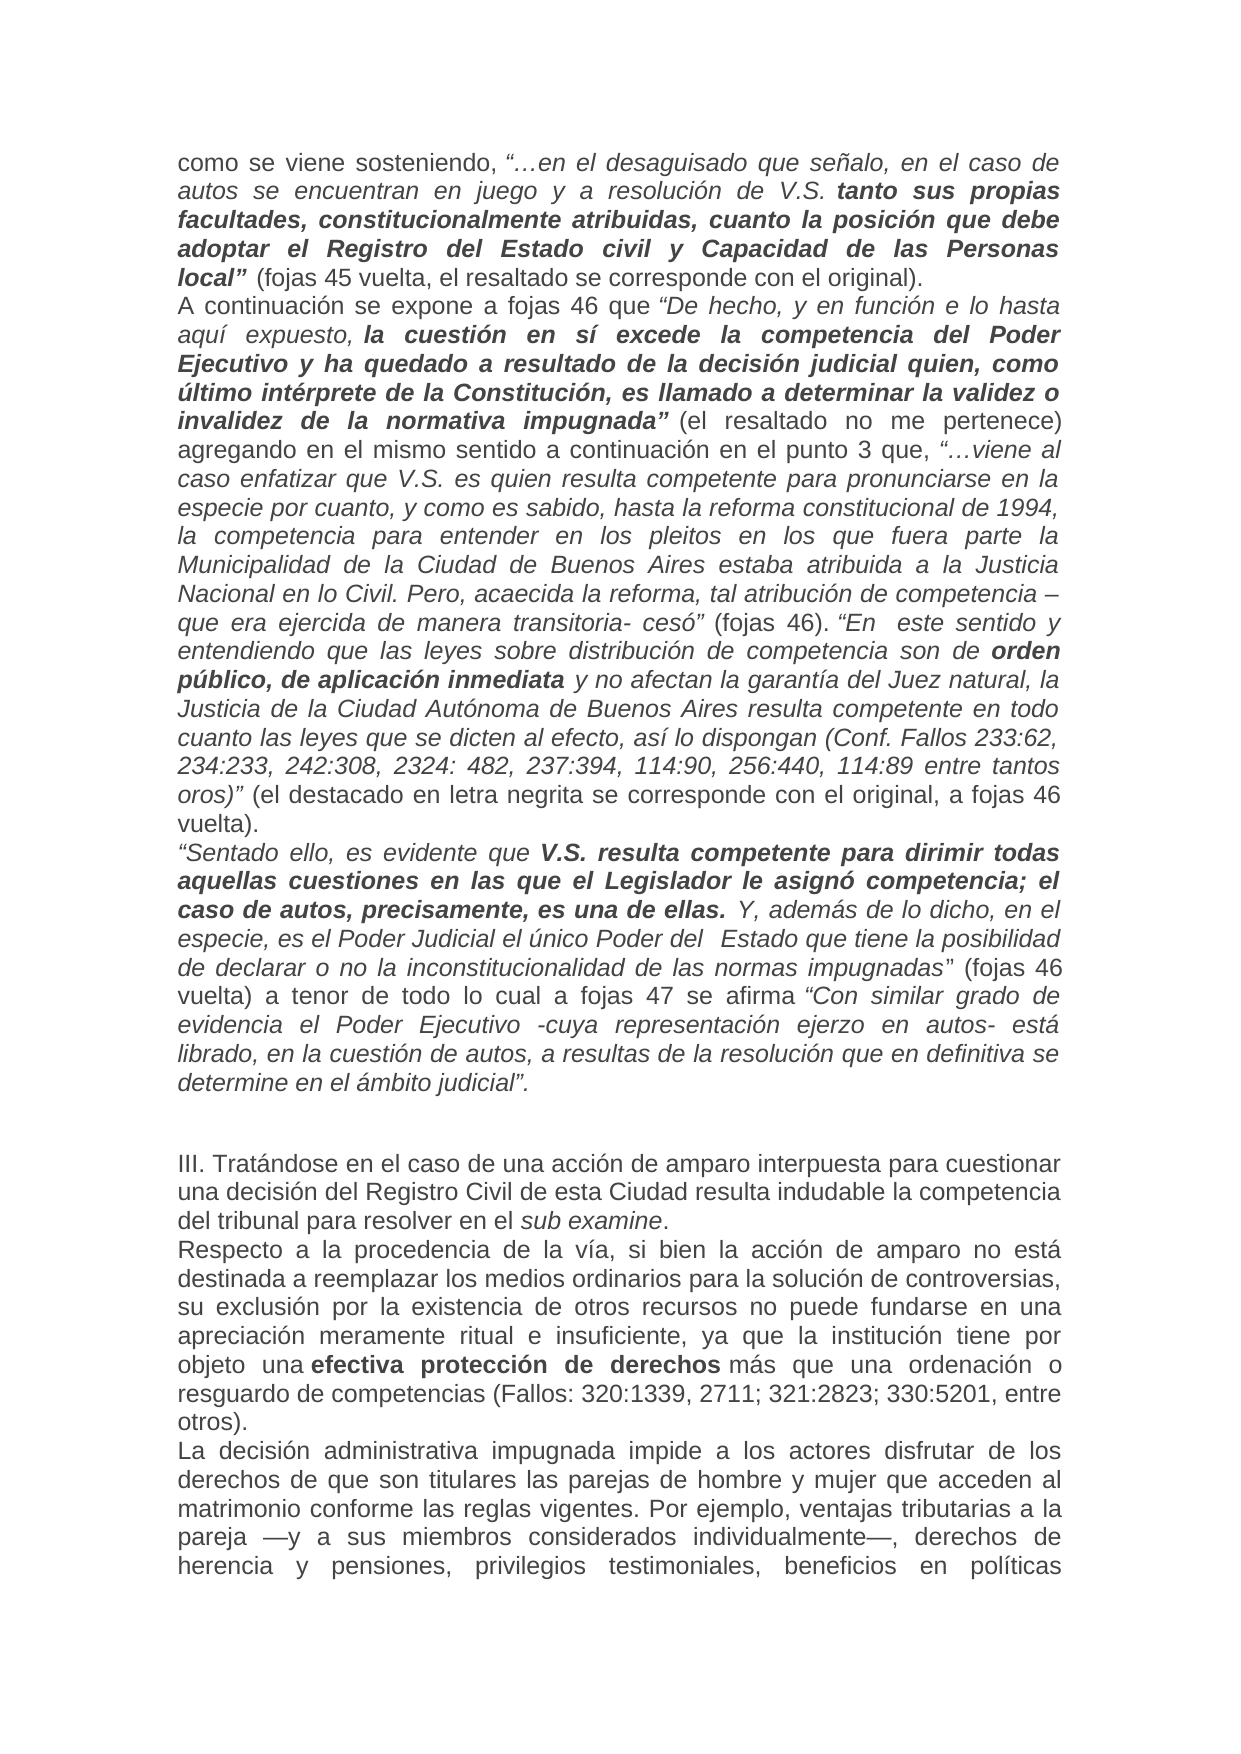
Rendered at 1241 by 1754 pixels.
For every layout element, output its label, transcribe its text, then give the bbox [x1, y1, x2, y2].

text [177, 148, 1063, 291]
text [177, 1436, 1063, 1580]
text “Sentado ello, es evidente que V.S. resulta competente para dirimir todas aquellas cuestiones en las que el Legislador le asignó competencia; el caso de autos, precisamente, es una de ellas. Y, además de lo dicho, en el especie, es el Poder Judicial el único Poder del Estado que tiene la posibilidad de declarar o no la inconstitucionalidad de las normas impugnadas” (fojas 46 vuelta) a tenor de todo lo cual a fojas 47 se afirma “Con similar grado de evidencia el Poder Ejecutivo -cuya representación ejerzo en autos- está librado, en la cuestión de autos, a resultas de la resolución que en definitiva se determine en el ámbito judicial”. [177, 838, 1063, 1096]
text A continuación se expone a fojas 46 que “De hecho, y en función e lo hasta aquí expuesto, la cuestión en sí excede la competencia del Poder Ejecutivo y ha quedado a resultado de la decisión judicial quien, como último intérprete de la Constitución, es llamado a determinar la validez o invalidez de la normativa impugnada” (el resaltado no me pertenece) agregando en el mismo sentido a continuación en el punto 3 que, “…viene al caso enfatizar que V.S. es quien resulta competente para pronunciarse en la especie por cuanto, y como es sabido, hasta la reforma constitucional de 1994, la competencia para entender en los pleitos en los que fuera parte la Municipalidad de la Ciudad de Buenos Aires estaba atribuida a la Justicia Nacional en lo Civil. Pero, acaecida la reforma, tal atribución de competencia –que era ejercida de manera transitoria- cesó” (fojas 46). “En este sentido y entendiendo que las leyes sobre distribución de competencia son de orden público, de aplicación inmediata y no afectan la garantía del Juez natural, la Justicia de la Ciudad Autónoma de Buenos Aires resulta competente en todo cuanto las leyes que se dicten al efecto, así lo dispongan (Conf. Fallos 233:62, 234:233, 242:308, 2324: 482, 237:394, 114:90, 256:440, 114:89 entre tantos oros)” (el destacado en letra negrita se corresponde con el original, a fojas 46 vuelta). [177, 291, 1063, 838]
text Respecto a la procedencia de la vía, si bien la acción de amparo no está destinada a reemplazar los medios ordinarios para la solución de controversias, su exclusión por la existencia de otros recursos no puede fundarse en una apreciación meramente ritual e insuficiente, ya que la institución tiene por objeto una efectiva protección de derechos más que una ordenación o resguardo de competencias (Fallos: 320:1339, 2711; 321:2823; 330:5201, entre otros). [177, 1235, 1063, 1436]
text III. Tratándose en el caso de una acción de amparo interpuesta para cuestionar una decisión del Registro Civil de esta Ciudad resulta indudable la competencia del tribunal para resolver en el sub examine. [177, 1148, 1063, 1235]
